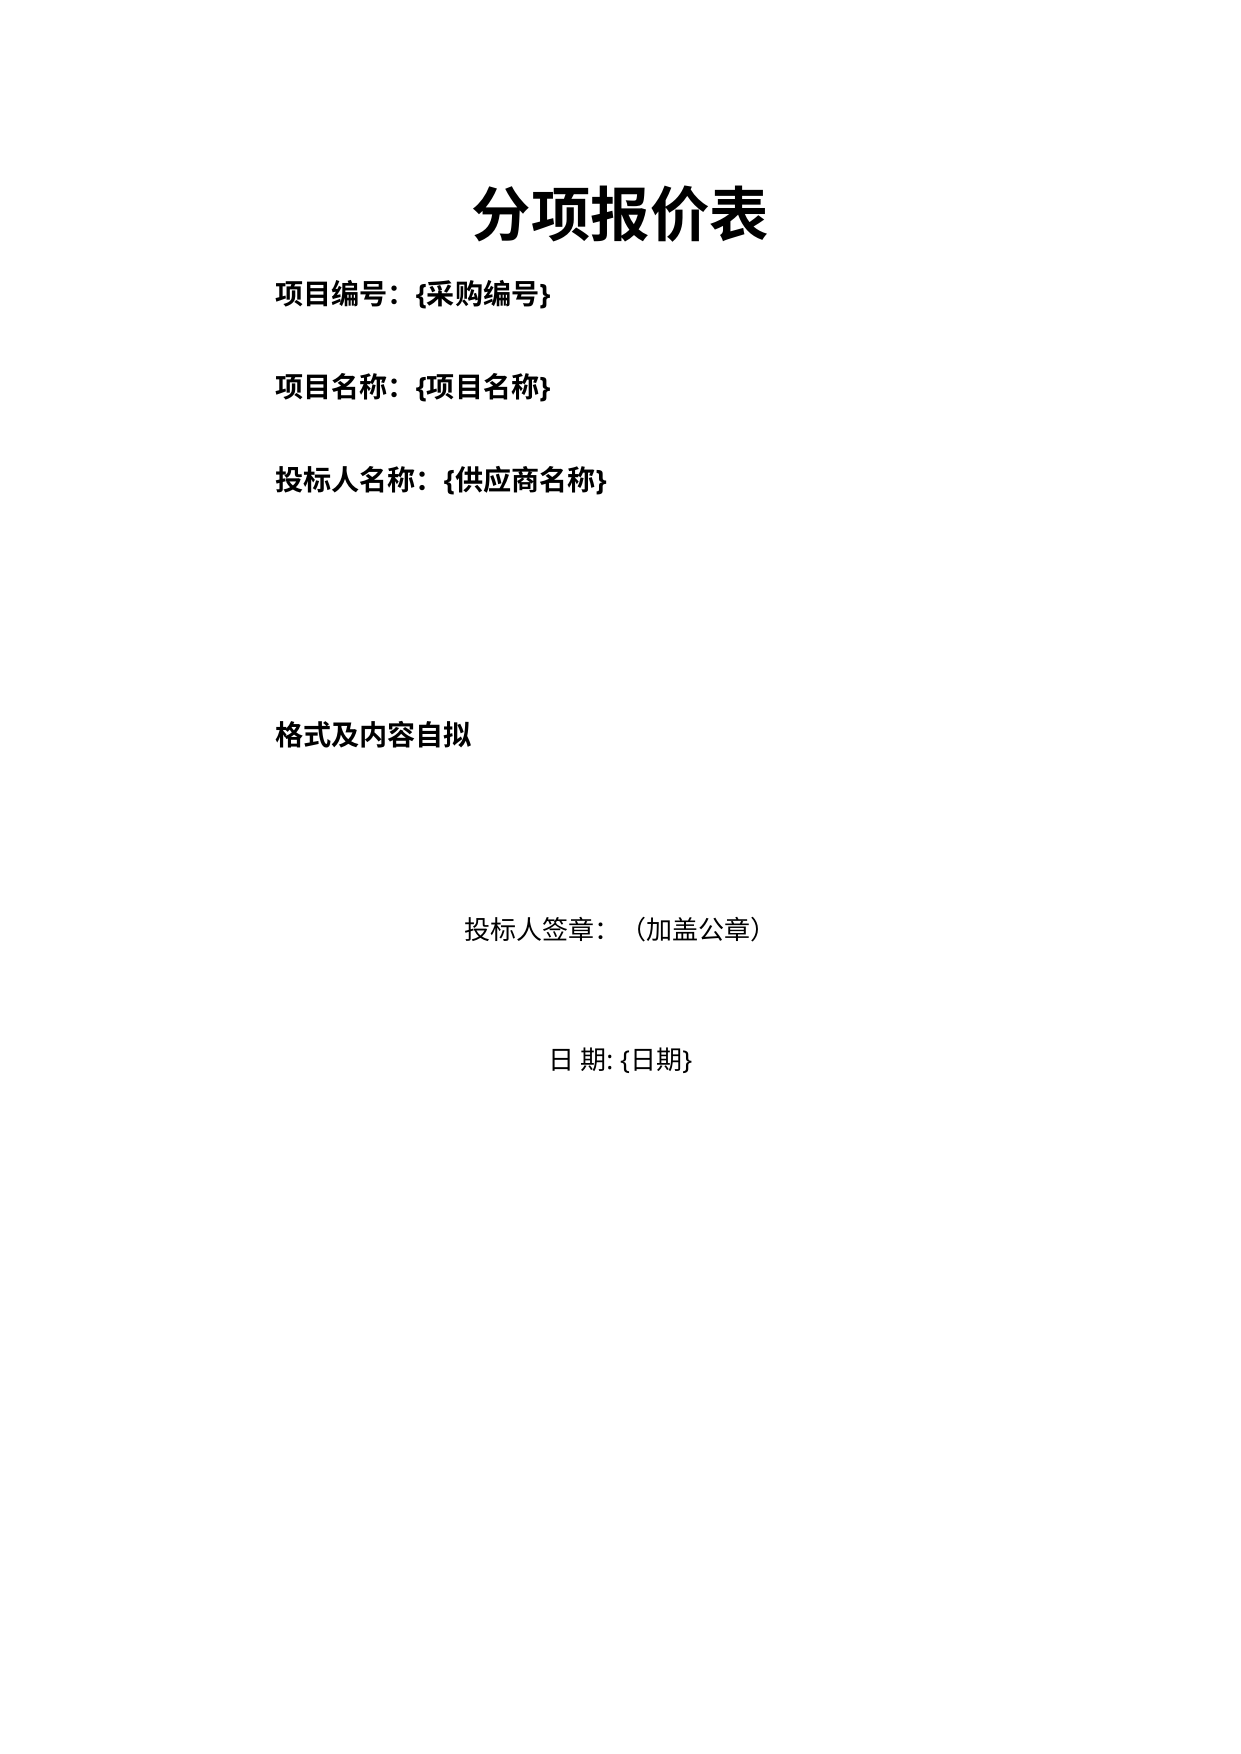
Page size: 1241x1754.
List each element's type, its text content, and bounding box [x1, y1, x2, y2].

text 项目名称：{项目名称} [275, 353, 965, 418]
text 格式及内容自拟 [275, 701, 965, 766]
text 投标人签章：（加盖公章） 日 期: {日期} [275, 896, 965, 1091]
text 分项报价表 [187, 162, 1053, 259]
text 项目编号：{采购编号} [275, 259, 965, 324]
text 投标人名称：{供应商名称} [275, 446, 965, 511]
